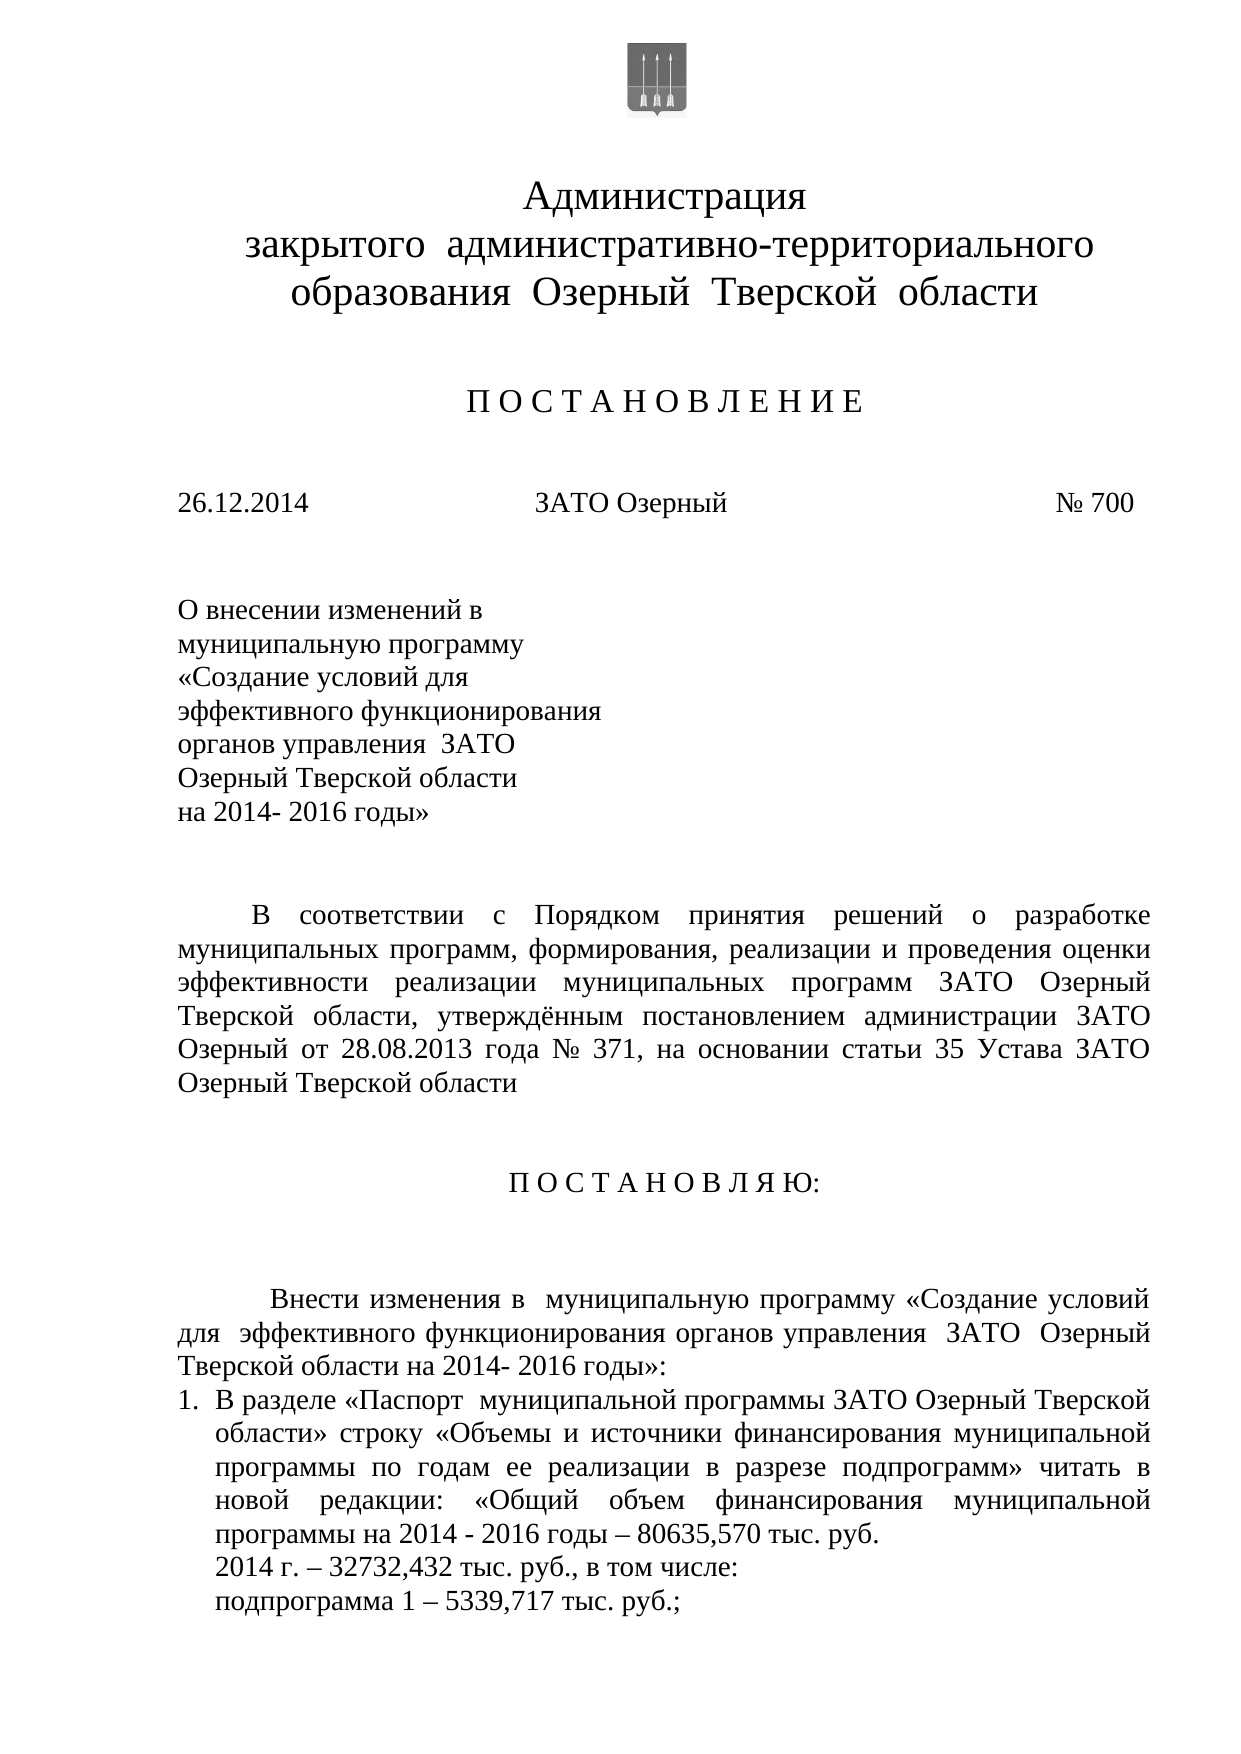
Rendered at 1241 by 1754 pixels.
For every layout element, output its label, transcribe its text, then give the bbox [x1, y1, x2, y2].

subtitle П О С Т А Н О В Л Е Н И Е [177, 382, 1152, 420]
text Администрация [177, 171, 1152, 219]
text П О С Т А Н О В Л Я Ю: [177, 1166, 1152, 1199]
text подпрограмма 1 – 5339,717 тыс. руб.; [177, 1583, 1152, 1617]
text закрытого административно-территориального [177, 219, 1152, 267]
subtitle 26.12.2014 ЗАТО Озерный № 700 [177, 485, 1152, 518]
list В разделе «Паспорт муниципальной программы ЗАТО Озерный Тверской области» строку «Объемы и источники финансирования муниципальной программы по годам ее реализации в разрезе подпрограмм» читать в новой редакции: «Общий объем финансирования муниципальной программы на 2014 - 2016 годы – 80635,570 тыс. руб. [177, 1382, 1152, 1549]
text Внести изменения в муниципальную программу «Создание условий для эффективного функционирования органов управления ЗАТО Озерный Тверской области на 2014- 2016 годы»: [177, 1281, 1152, 1382]
picture [627, 43, 687, 118]
text В соответствии с Порядком принятия решений о разработке муниципальных программ, формирования, реализации и проведения оценки эффективности реализации муниципальных программ ЗАТО Озерный Тверской области, утверждённым постановлением администрации ЗАТО Озерный от 28.08.2013 года № 371, на основании статьи 35 Устава ЗАТО Озерный Тверской области [177, 897, 1152, 1098]
text образования Озерный Тверской области [177, 267, 1152, 314]
text 2014 г. – 32732,432 тыс. руб., в том числе: [177, 1549, 1152, 1583]
table_header О внесении изменений в муниципальную программу «Создание условий для эффективного функционирования органов управления ЗАТО Озерный Тверской области на 2014- 2016 годы» [166, 593, 635, 861]
